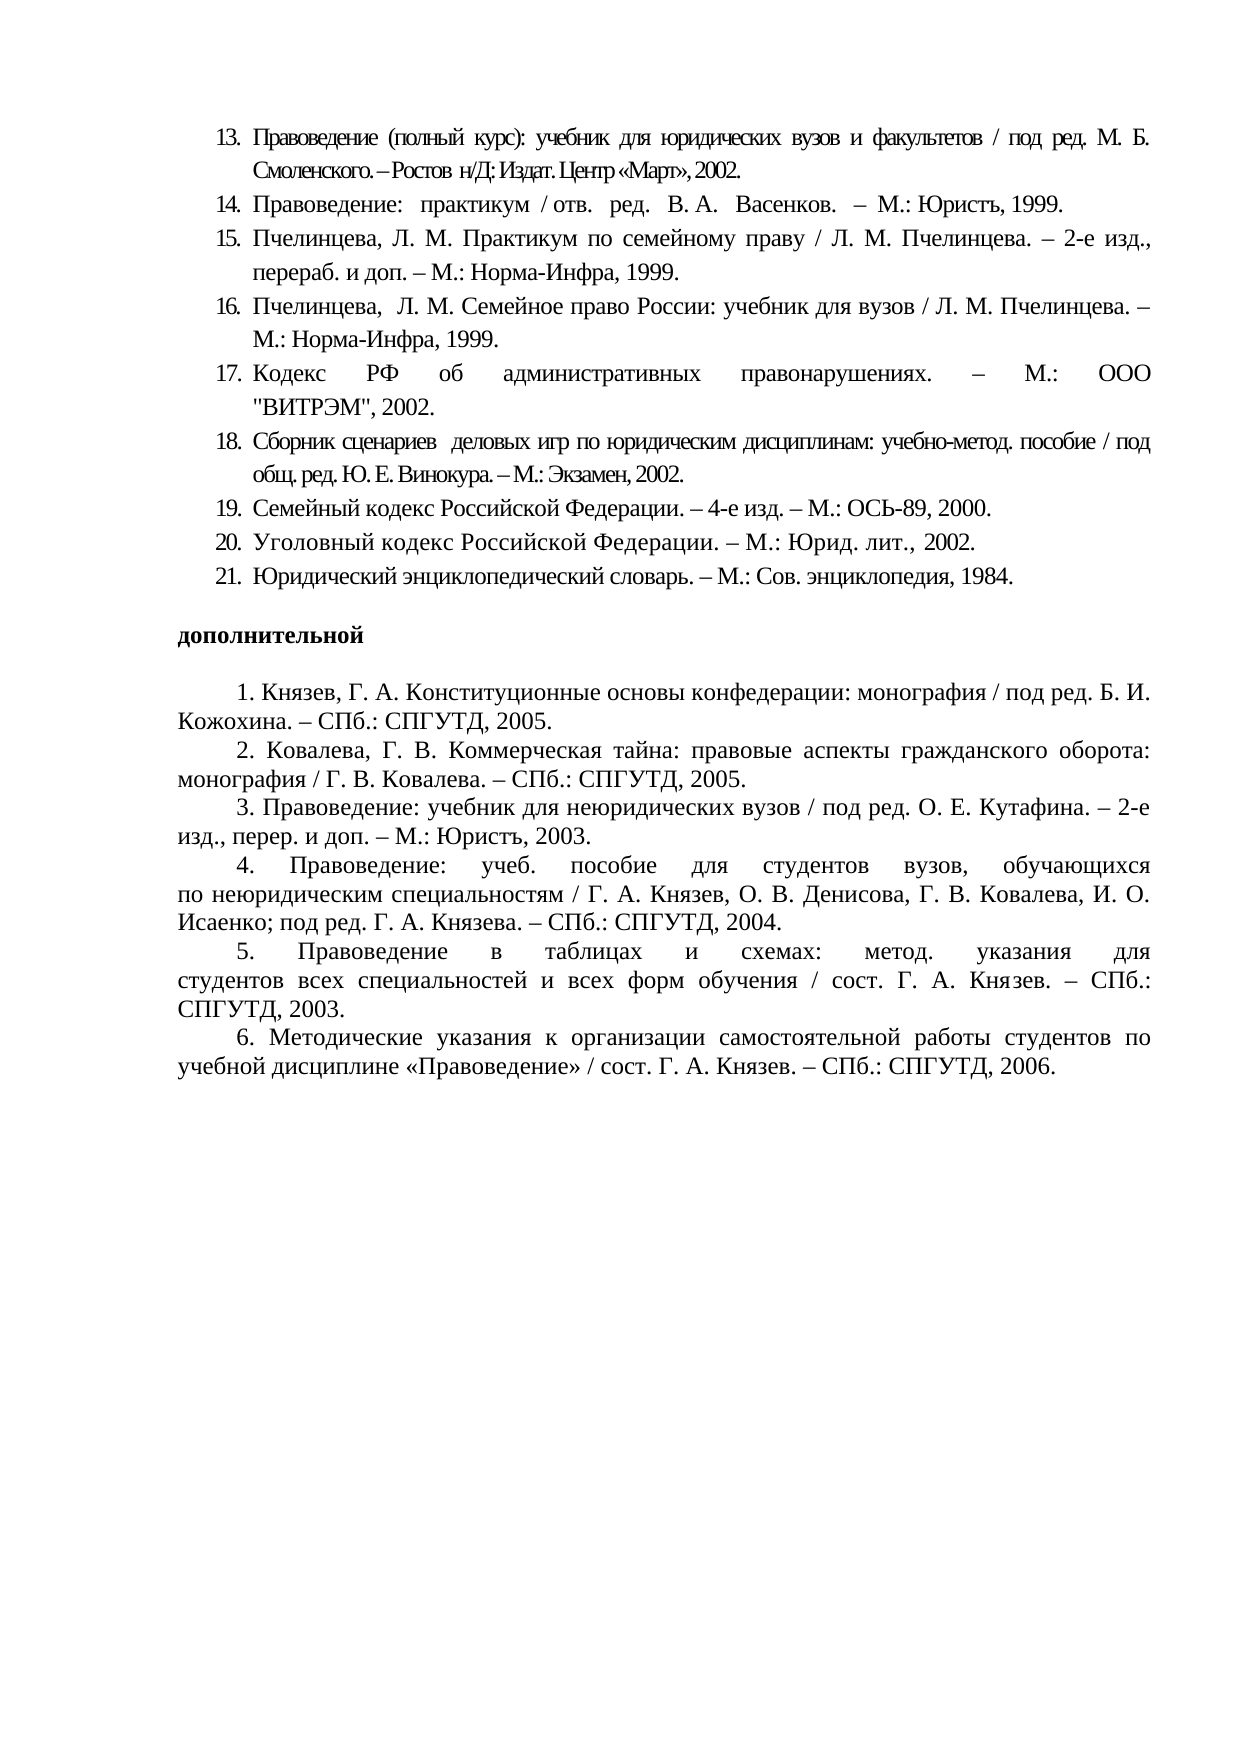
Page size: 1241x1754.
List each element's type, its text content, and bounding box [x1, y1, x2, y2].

text 1. Князев, Г. А. Конституционные основы конфедерации: монография / под ред. Б. И. Кожохина. – СПб.: СПГУТД, 2005. [177, 677, 1152, 735]
text 2. Ковалева, Г. В. Коммерческая тайна: правовые аспекты гражданского оборота: монография / Г. В. Ковалева. – СПб.: СПГУТД, 2005. [177, 735, 1152, 792]
list Семейный кодекс Российской Федерации. – 4-е изд. – М.: ОСЬ-89, 2000. [215, 489, 1152, 523]
list Пчелинцева, Л. М. Семейное право России: учебник для вузов / Л. М. Пчелинцева. – М.: Норма-Инфра, 1999. [215, 287, 1152, 354]
text 4. Правоведение: учеб. пособие для студентов вузов, обучающихся по неюридическим специальностям / Г. А. Князев, О. В. Денисова, Г. В. Ковалева, И. О. Исаенко; под ред. Г. А. Князева. – СПб.: СПГУТД, 2004. [177, 850, 1152, 936]
list Уголовный кодекс Российской Федерации. – М.: Юрид. лит., 2002. [215, 523, 1152, 557]
list Юридический энциклопедический словарь. – М.: Сов. энциклопедия, 1984. [215, 557, 1152, 591]
list Правоведение: практикум / отв. ред. В. А. Васенков. – М.: Юристъ, 1999. [215, 186, 1152, 219]
list Сборник сценариев деловых игр по юридическим дисциплинам: учебно-метод. пособие / под общ. ред. Ю. Е. Винокура. – М.: Экзамен, 2002. [215, 422, 1152, 489]
text 5. Правоведение в таблицах и схемах: метод. указания для студентов всех специальностей и всех форм обучения / сост. Г. А. Князев. – СПб.: СПГУТД, 2003. [177, 936, 1152, 1022]
list Пчелинцева, Л. М. Практикум по семейному праву / Л. М. Пчелинцева. – 2-е изд., перераб. и доп. – М.: Норма-Инфра, 1999. [215, 219, 1152, 287]
list Кодекс РФ об административных правонарушениях. – М.: ООО "ВИТРЭМ", 2002. [215, 354, 1152, 422]
text 6. Методические указания к организации самостоятельной работы студентов по учебной дисциплине «Правоведение» / сост. Г. А. Князев. – СПб.: СПГУТД, 2006. [177, 1022, 1152, 1080]
list Правоведение (полный курс): учебник для юридических вузов и факультетов / под ред. М. Б. Смоленского. – Ростов н/Д: Издат. Центр «Март», 2002. [215, 118, 1152, 186]
text 3. Правоведение: учебник для неюридических вузов / под ред. О. Е. Кутафина. – 2-е изд., перер. и доп. – М.: Юристъ, 2003. [177, 792, 1152, 850]
text дополнительной [177, 620, 1152, 649]
